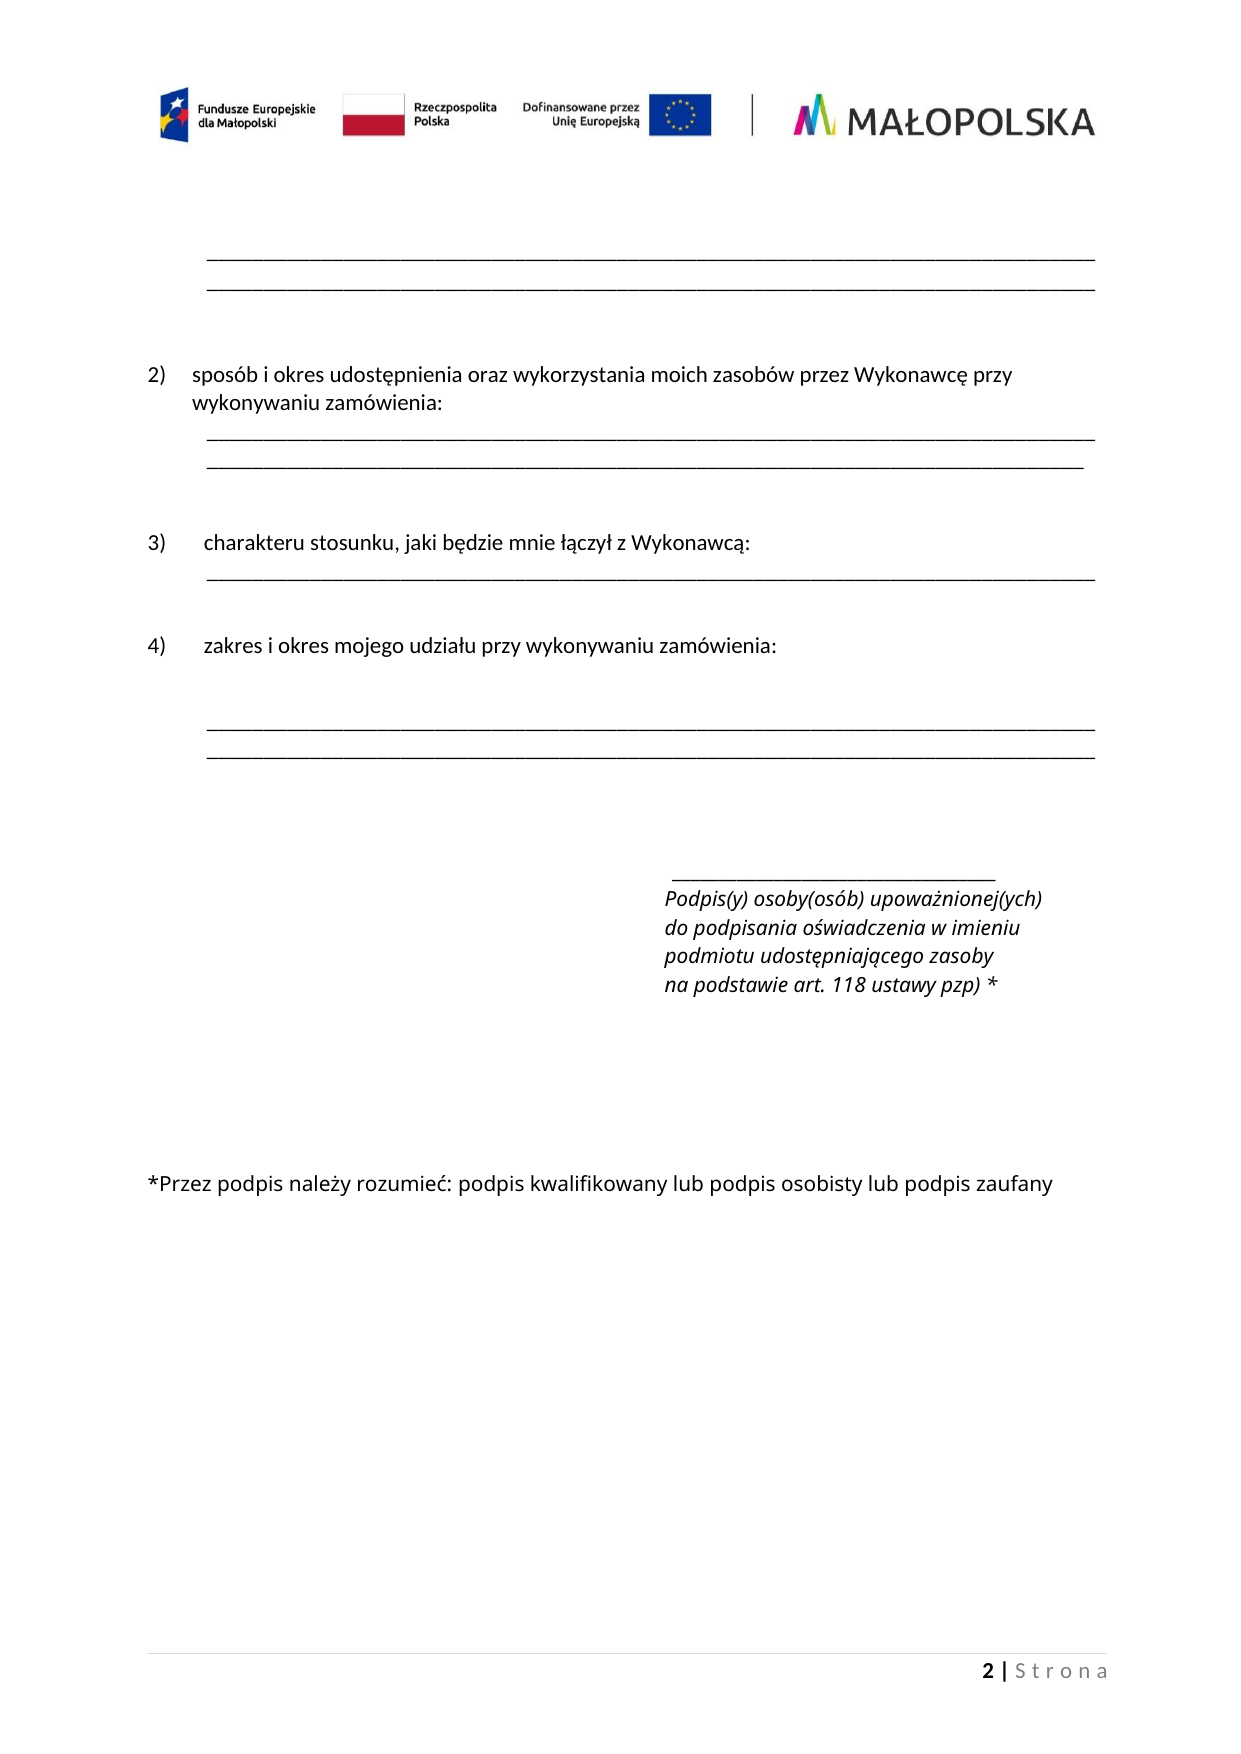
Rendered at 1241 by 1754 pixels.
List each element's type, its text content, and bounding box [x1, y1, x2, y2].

text ___________________________________ [147, 856, 1107, 884]
text do podpisania oświadczenia w imieniu [664, 913, 1107, 941]
text podmiotu udostępniającego zasoby [664, 941, 1107, 970]
list zakres i okres mojego udziału przy wykonywaniu zamówienia: [147, 631, 1107, 659]
text ___________________________________________________________________________________________________________________________________________________________ [207, 416, 1107, 472]
list sposób i okres udostępnienia oraz wykorzystania moich zasobów przez Wykonawcę przy wykonywaniu zamówienia: [147, 360, 1107, 416]
text ____________________________________________________________________________________________________________________________________________________________ [207, 706, 1107, 762]
text na podstawie art. 118 ustawy pzp) * [664, 970, 1107, 998]
text ____________________________________________________________________________________________________________________________________________________________ [207, 236, 1107, 294]
text *Przez podpis należy rozumieć: podpis kwalifikowany lub podpis osobisty lub podpis zaufany [147, 1169, 1107, 1197]
list charakteru stosunku, jaki będzie mnie łączył z Wykonawcą: ______________________________________________________________________________ [147, 528, 1107, 584]
text Podpis(y) osoby(osób) upoważnionej(ych) [664, 884, 1107, 913]
